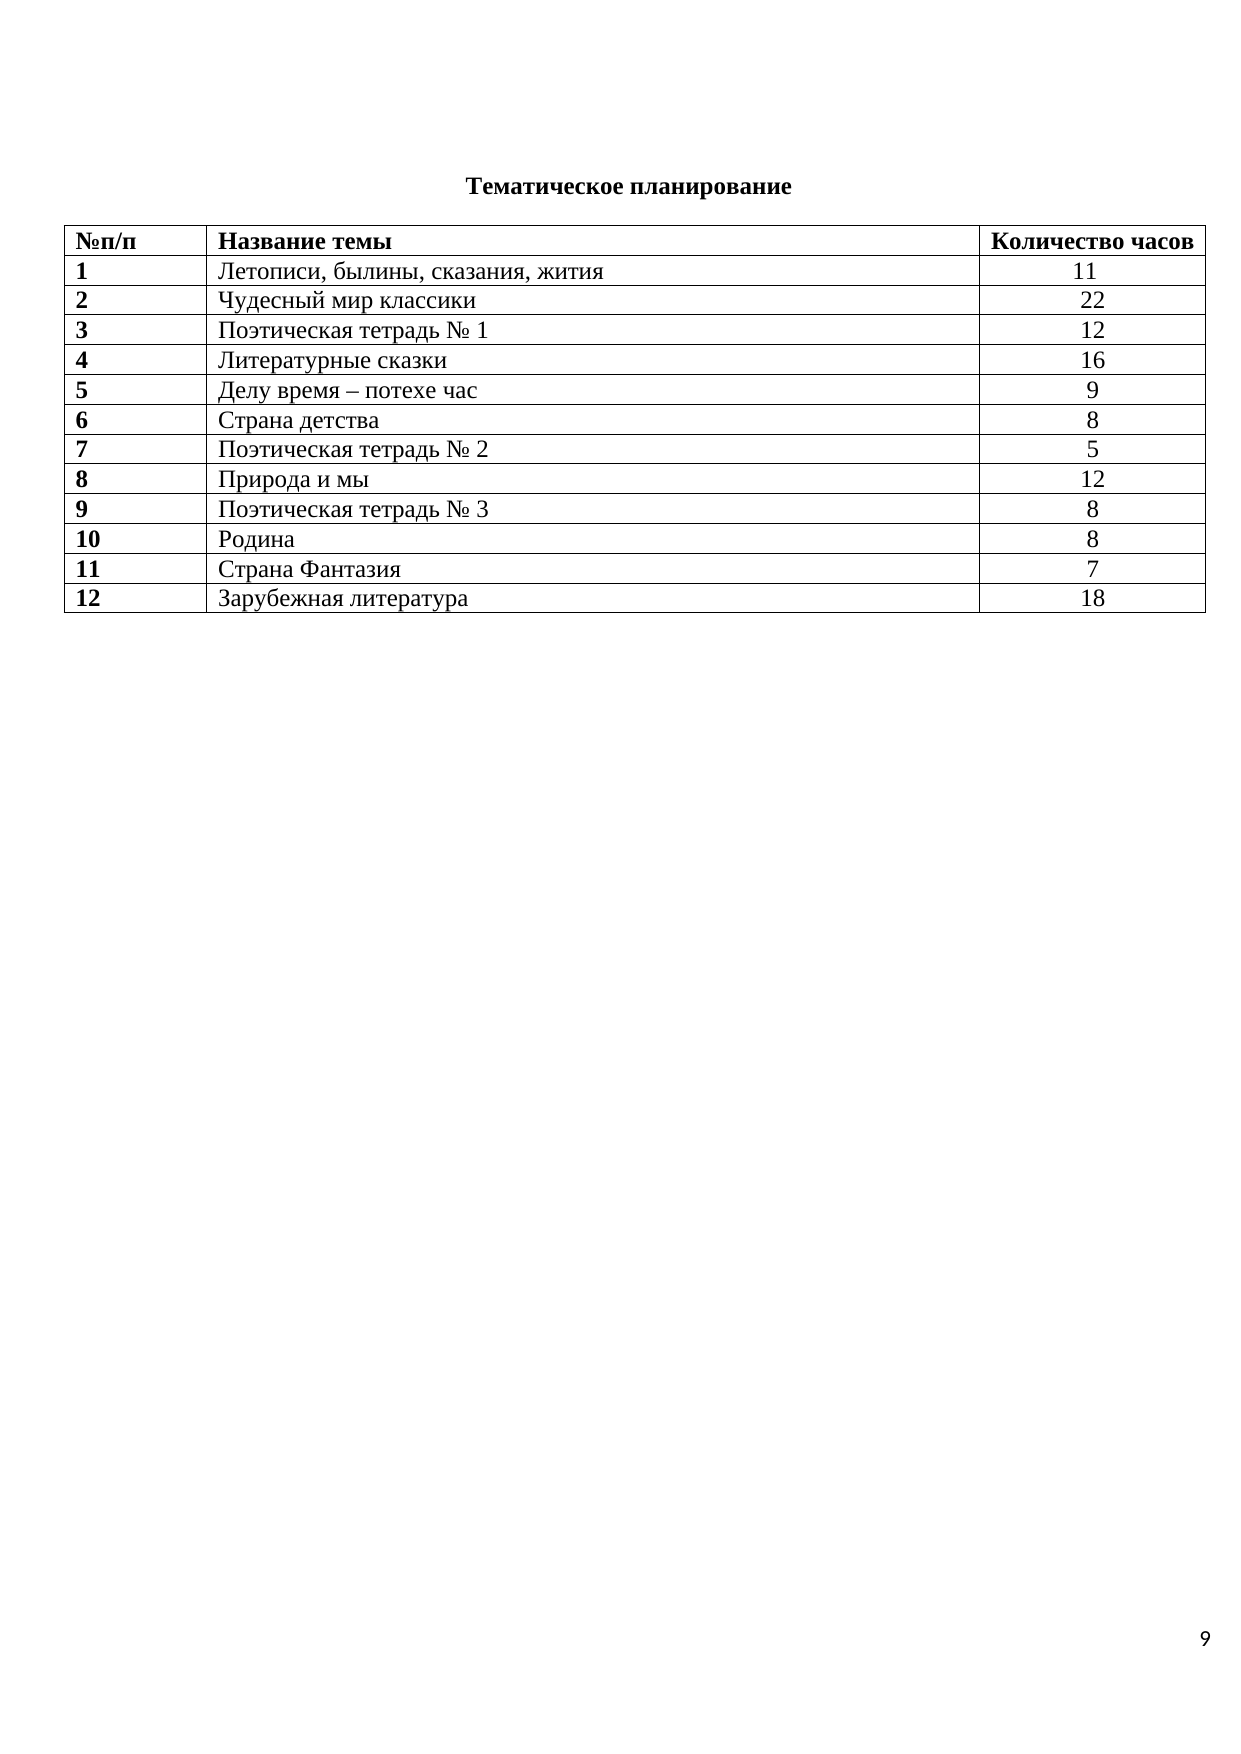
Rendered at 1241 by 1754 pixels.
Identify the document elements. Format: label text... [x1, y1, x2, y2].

table_cell 10 [65, 524, 206, 553]
table_cell 16 [980, 345, 1205, 374]
table_cell 5 [980, 435, 1205, 463]
table_cell 7 [65, 435, 206, 463]
table_cell 11 [65, 554, 206, 582]
table_cell Поэтическая тетрадь № 2 [207, 435, 979, 463]
table_cell 8 [980, 405, 1205, 433]
table_header Количество часов [980, 226, 1205, 255]
table_cell 11 [980, 256, 1205, 284]
table_cell Страна детства [207, 405, 979, 433]
table_cell Зарубежная литература [207, 584, 979, 612]
table_cell 9 [65, 494, 206, 523]
table_cell Родина [207, 524, 979, 553]
table_cell 8 [65, 464, 206, 493]
table_cell Страна Фантазия [207, 554, 979, 582]
table_cell 6 [65, 405, 206, 433]
table_header №п/п [65, 226, 206, 255]
table_cell Поэтическая тетрадь № 1 [207, 315, 979, 344]
table_cell Чудесный мир классики [207, 286, 979, 314]
table_cell 2 [65, 286, 206, 314]
table_header Название темы [207, 226, 979, 255]
table_cell 1 [65, 256, 206, 284]
table_cell 8 [980, 524, 1205, 553]
table_cell 8 [980, 494, 1205, 523]
text Тематическое планирование [59, 171, 1211, 200]
table_cell 22 [980, 286, 1205, 314]
table_cell 12 [65, 584, 206, 612]
table_cell 9 [980, 375, 1205, 404]
table_cell 18 [980, 584, 1205, 612]
table_cell Поэтическая тетрадь № 3 [207, 494, 979, 523]
table_cell 7 [980, 554, 1205, 582]
table_cell 3 [65, 315, 206, 344]
table_cell 4 [65, 345, 206, 374]
table_cell Природа и мы [207, 464, 979, 493]
table_cell Делу время – потехе час [207, 375, 979, 404]
table_cell Летописи, былины, сказания, жития [207, 256, 979, 284]
table_cell Литературные сказки [207, 345, 979, 374]
table_cell 12 [980, 315, 1205, 344]
table_cell 12 [980, 464, 1205, 493]
table_cell 5 [65, 375, 206, 404]
